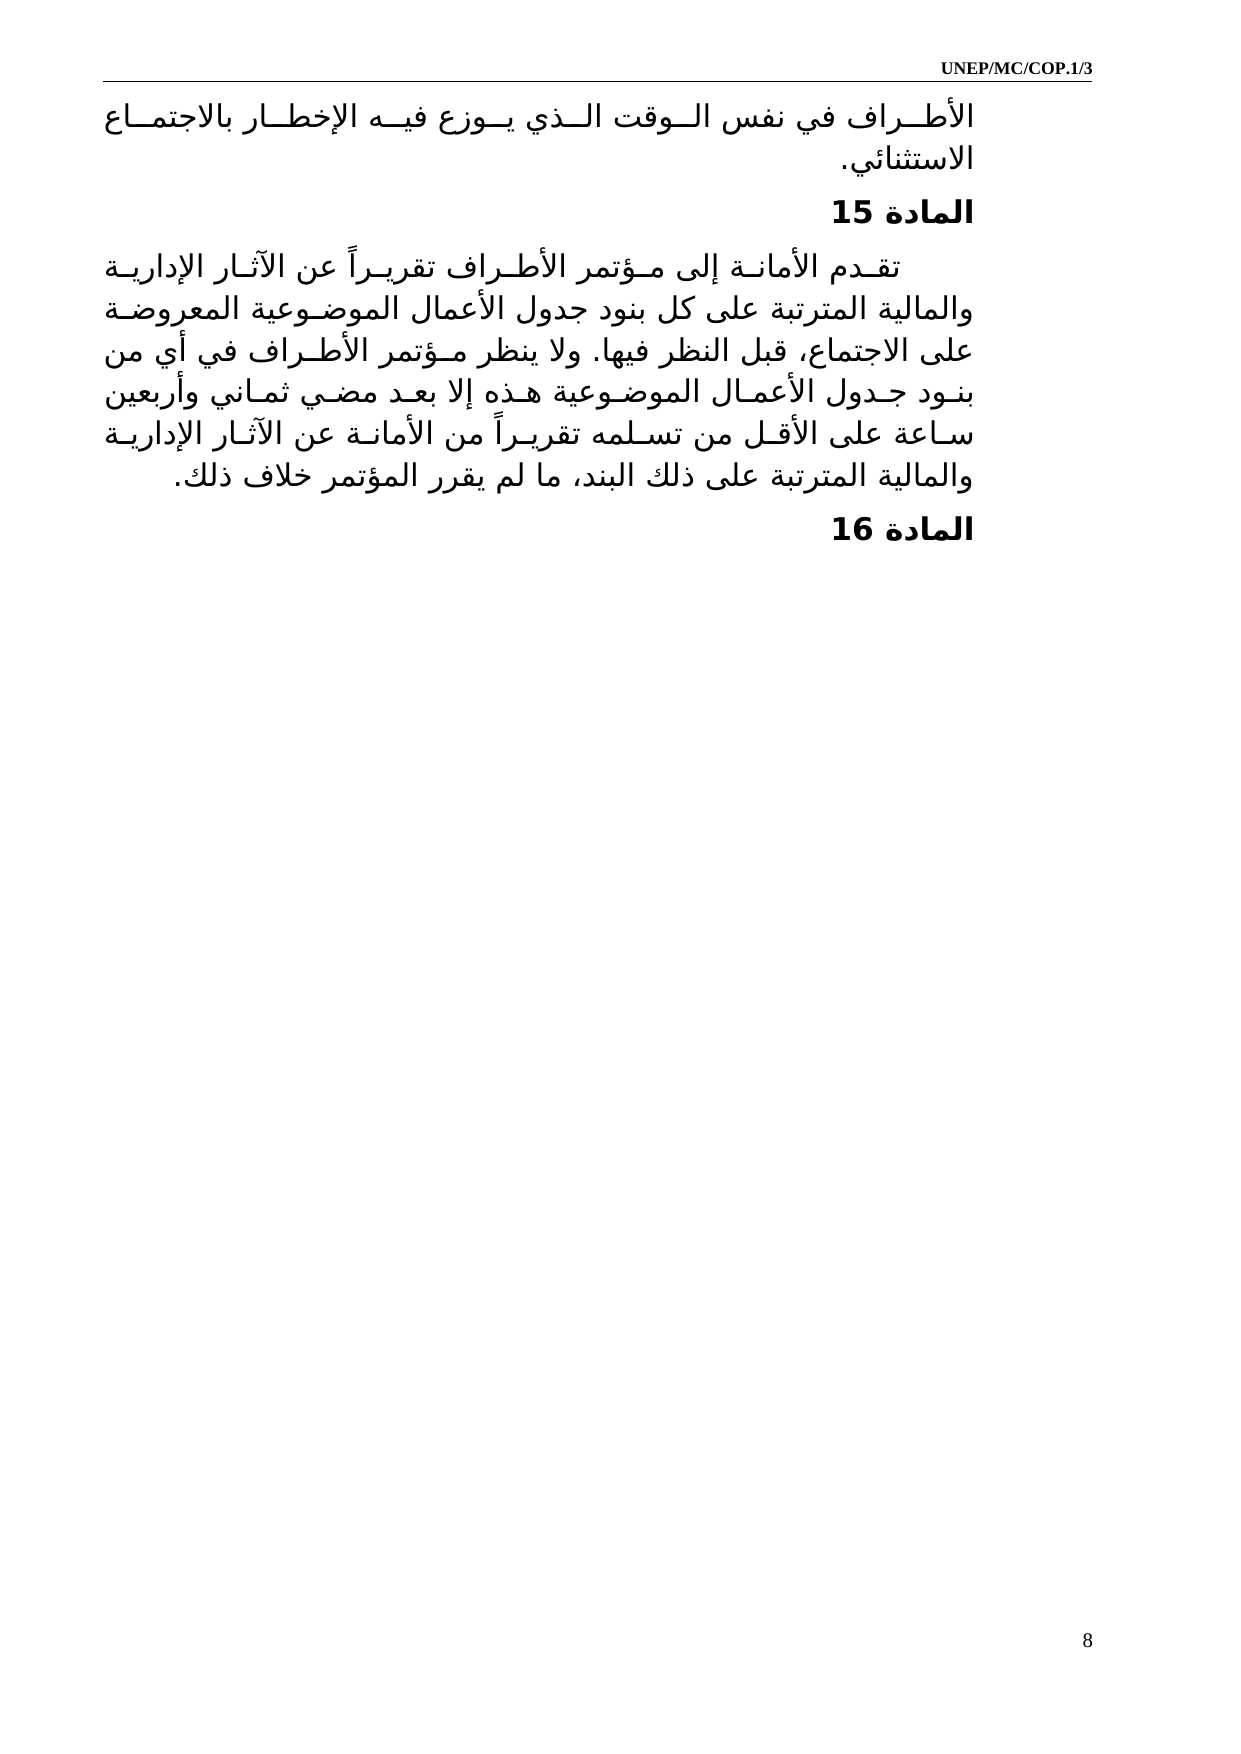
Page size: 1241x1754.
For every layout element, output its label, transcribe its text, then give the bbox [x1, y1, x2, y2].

text المادة 16 [103, 507, 974, 549]
text المادة 15 [103, 190, 974, 232]
text تقدم الأمانة إلى مؤتمر الأطراف تقريراً عن الآثار الإدارية والمالية المترتبة على كل بنود جدول الأعمال الموضوعية المعروضة على الاجتماع، قبل النظر فيها. ولا ينظر مؤتمر الأطراف في أي من بنود جدول الأعمال الموضوعية هذه إلا بعد مضي ثماني وأربعين ساعة على الأقل من تسلمه تقريراً من الأمانة عن الآثار الإدارية والمالية المترتبة على ذلك البند، ما لم يقرر المؤتمر خلاف ذلك. [103, 244, 974, 494]
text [103, 94, 974, 178]
